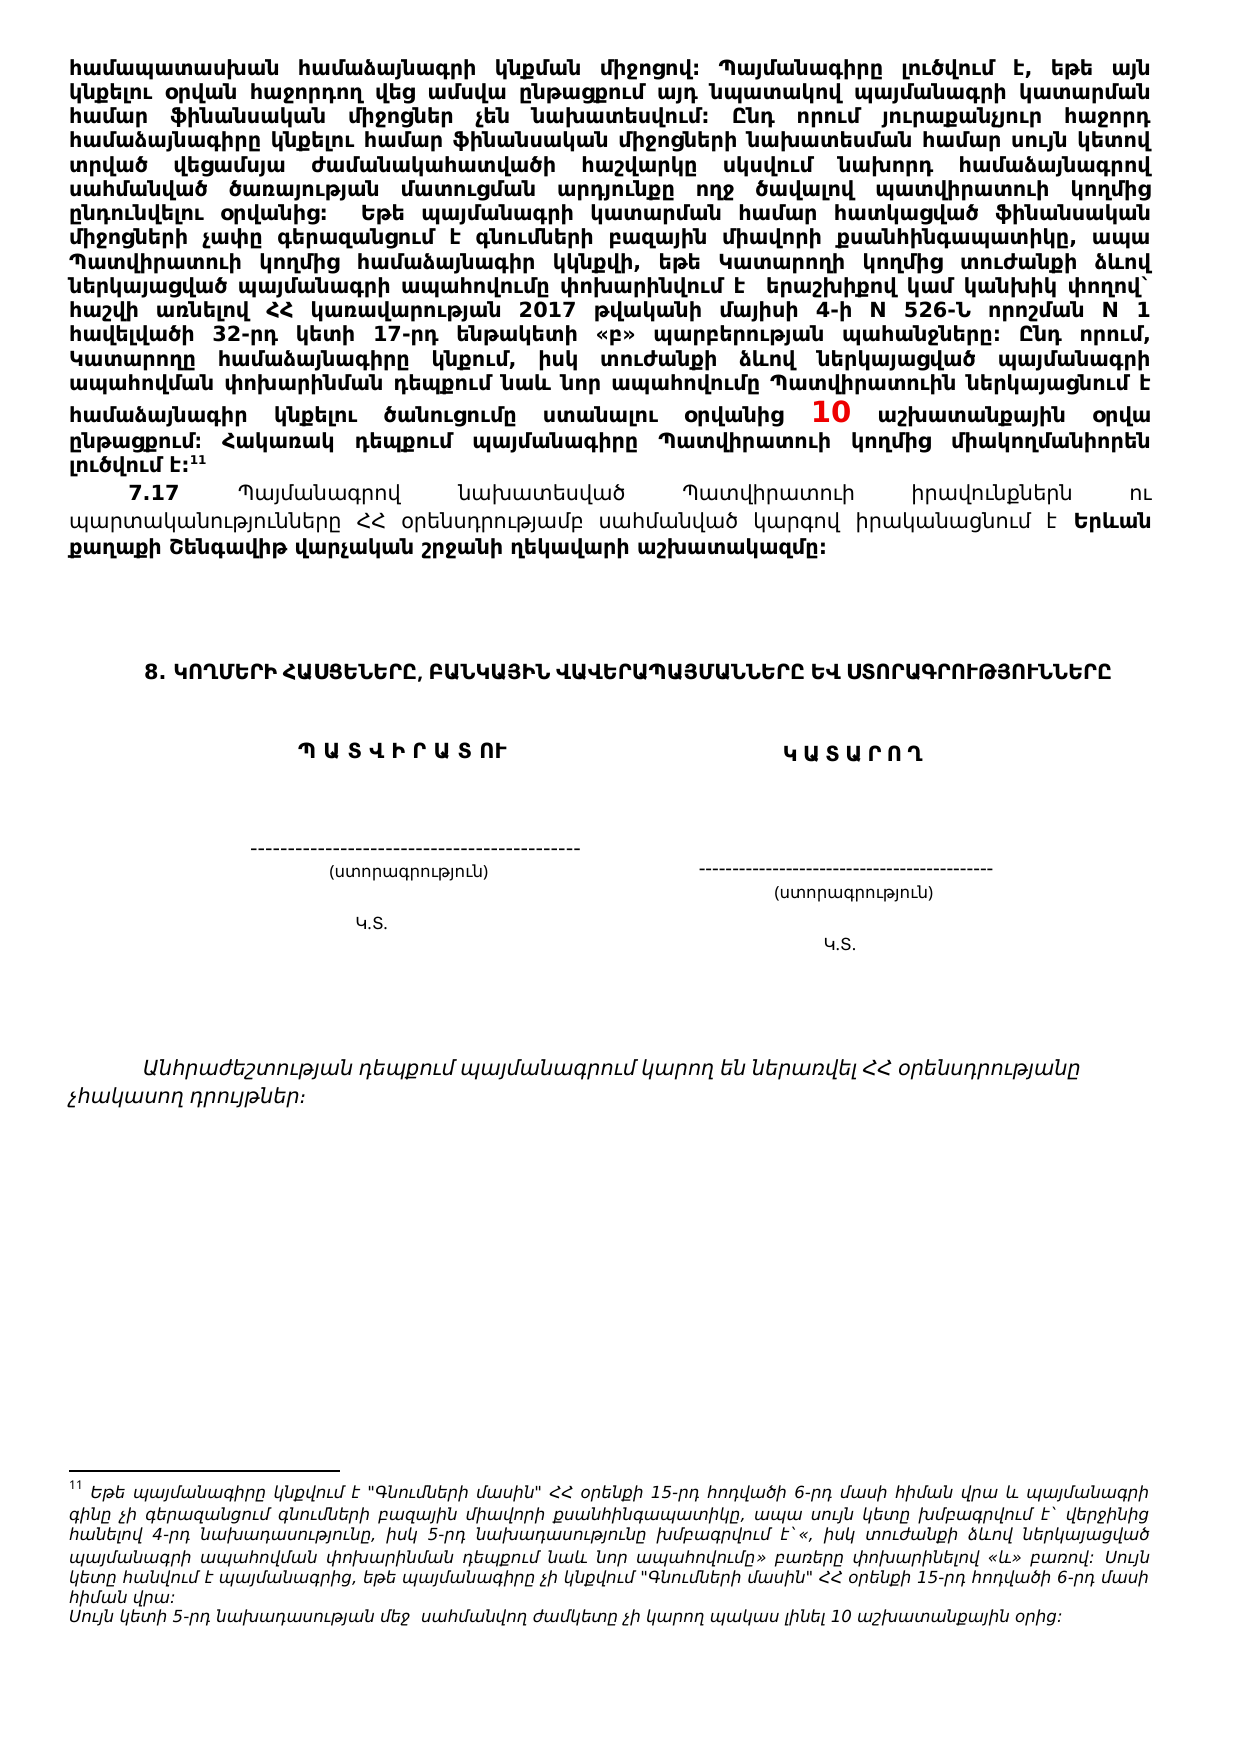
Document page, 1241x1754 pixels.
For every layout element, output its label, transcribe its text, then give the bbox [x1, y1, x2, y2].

text 8. ԿՈՂՄԵՐԻ ՀԱՍՑԵՆԵՐԸ, ԲԱՆԿԱՅԻՆ ՎԱՎԵՐԱՊԱՅՄԱՆՆԵՐԸ ԵՎ ՍՏՈՐԱԳՐՈՒԹՅՈՒՆՆԵՐԸ [69, 657, 1152, 686]
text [69, 56, 1152, 478]
table_header Կ Ա Տ Ա Ր Ո Ղ -------------------------------------------- (ստորագրություն) Կ.Տ. [639, 739, 1067, 1024]
text 7.17 Պայմանագրով նախատեսված Պատվիրատուի իրավունքներն ու պարտականությունները ՀՀ օրենսդրությամբ սահմանված կարգով իրականացնում է Երևան քաղաքի Շենգավիթ վարչական շրջանի ղեկավարի աշխատակազմը: [69, 478, 1152, 559]
table_header Պ Ա Տ Վ Ի Ր Ա Տ ՈՒ -------------------------------------------- (ստորագրություն) Կ.Տ. [166, 739, 638, 1024]
text Անհրաժեշտության դեպքում պայմանագրում կարող են ներառվել ՀՀ օրենսդրությանը չհակասող դրույթներ։ [69, 1053, 1152, 1109]
